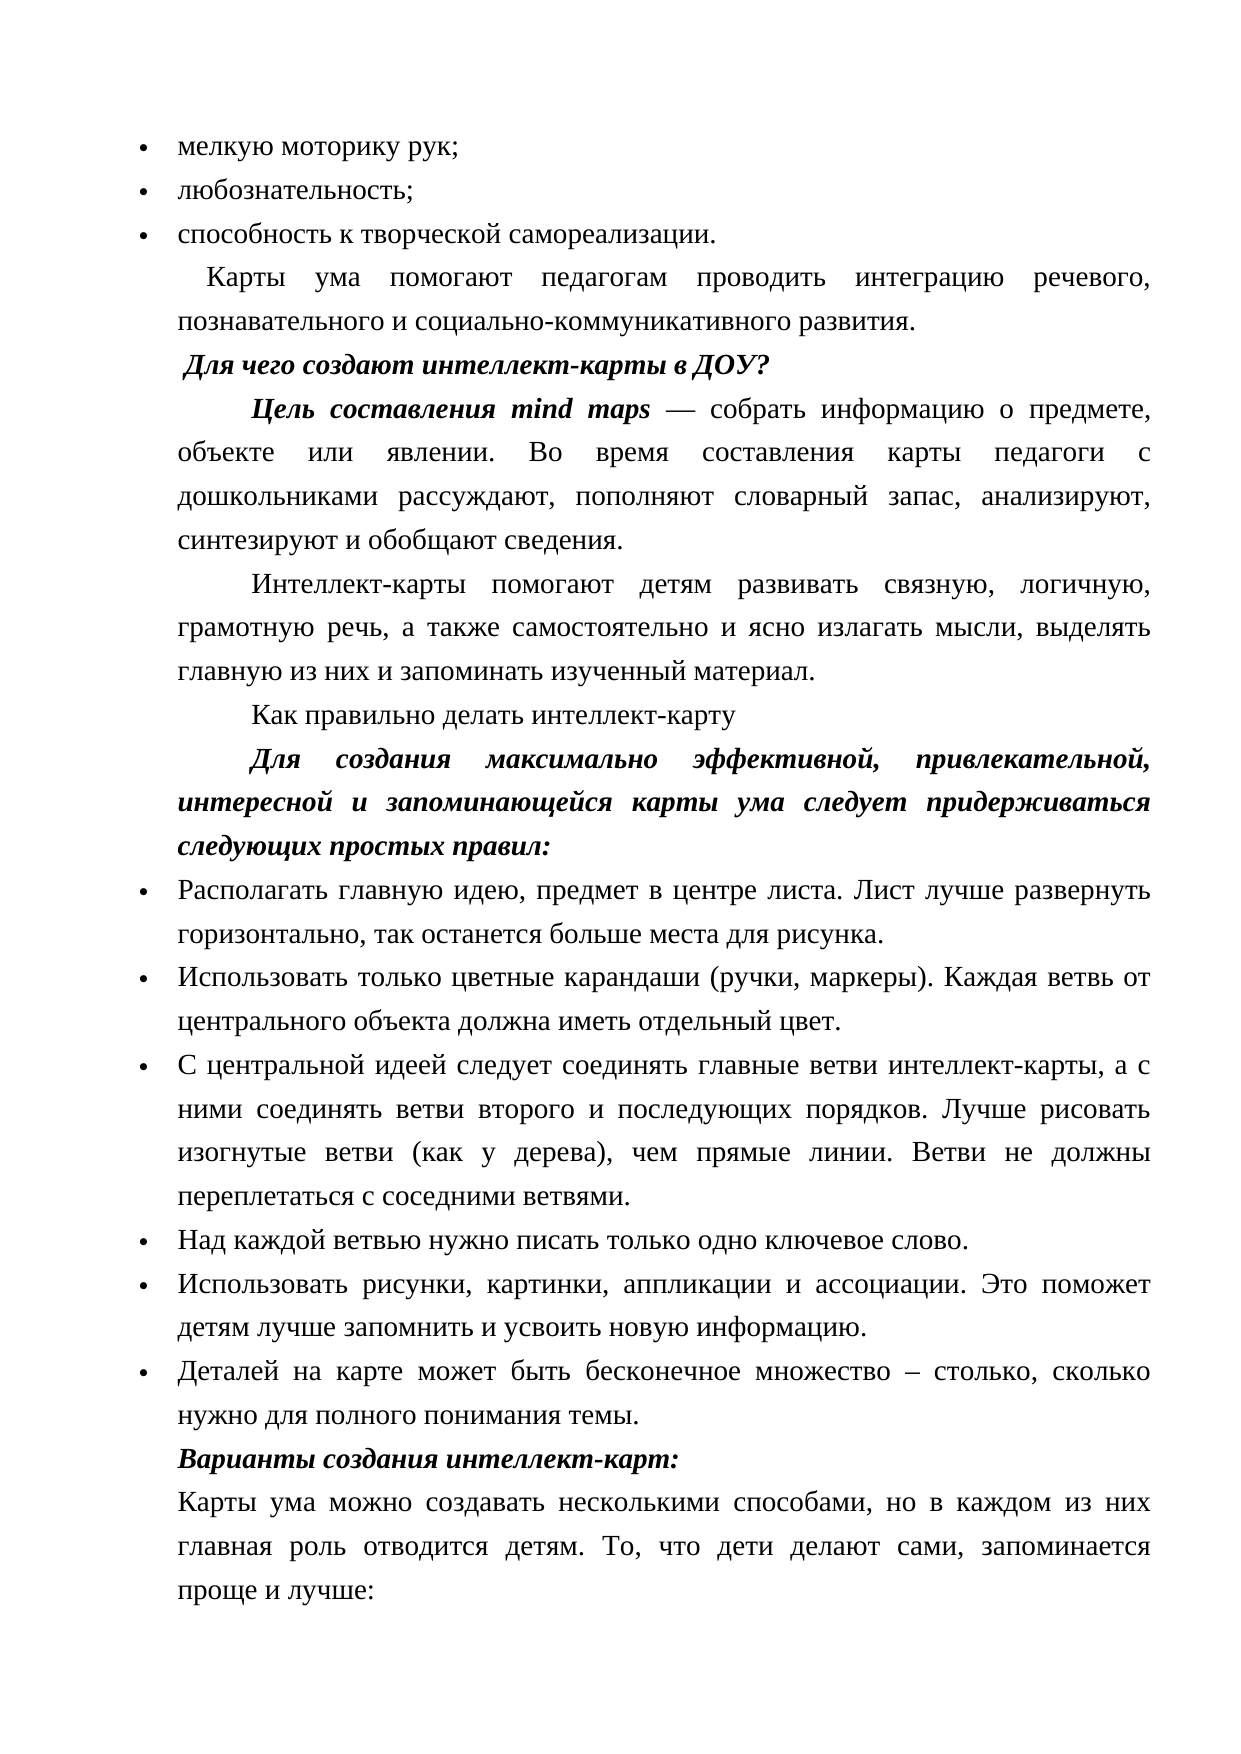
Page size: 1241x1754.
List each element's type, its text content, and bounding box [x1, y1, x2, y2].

text Интеллект-карты помогают детям развивать связную, логичную, грамотную речь, а также самостоятельно и ясно излагать мысли, выделять главную из них и запоминать изученный материал. [177, 556, 1152, 687]
text Для создания максимально эффективной, привлекательной, интересной и запоминающейся карты ума следует придерживаться следующих простых правил: [177, 731, 1152, 862]
text Для чего создают интеллект-карты в ДОУ? [177, 337, 1152, 381]
list С центральной идеей следует соединять главные ветви интеллект-карты, а с ними соединять ветви второго и последующих порядков. Лучше рисовать изогнутые ветви (как у дерева), чем прямые линии. Ветви не должны переплетаться с соседними ветвями. [140, 1037, 1152, 1212]
list любознательность; [140, 162, 1152, 206]
list Располагать главную идею, предмет в центре листа. Лист лучше развернуть горизонтально, так останется больше места для рисунка. [140, 862, 1152, 949]
list способность к творческой самореализации. [140, 206, 1152, 249]
list Деталей на карте может быть бесконечное множество – столько, сколько нужно для полного понимания темы. [140, 1343, 1152, 1431]
text Как правильно делать интеллект-карту [177, 687, 1152, 731]
text Карты ума можно создавать несколькими способами, но в каждом из них главная роль отводится детям. То, что дети делают сами, запоминается проще и лучше: [177, 1474, 1152, 1606]
list Использовать только цветные карандаши (ручки, маркеры). Каждая ветвь от центрального объекта должна иметь отдельный цвет. [140, 949, 1152, 1037]
list мелкую моторику рук; [140, 118, 1152, 162]
text Варианты создания интеллект-карт: [177, 1431, 1152, 1474]
text Цель составления mind maps — собрать информацию о предмете, объекте или явлении. Во время составления карты педагоги с дошкольниками рассуждают, пополняют словарный запас, анализируют, синтезируют и обобщают сведения. [177, 381, 1152, 556]
list Над каждой ветвью нужно писать только одно ключевое слово. [140, 1212, 1152, 1256]
list Использовать рисунки, картинки, аппликации и ассоциации. Это поможет детям лучше запомнить и усвоить новую информацию. [140, 1256, 1152, 1343]
text Карты ума помогают педагогам проводить интеграцию речевого, познавательного и социально-коммуникативного развития. [177, 249, 1152, 337]
